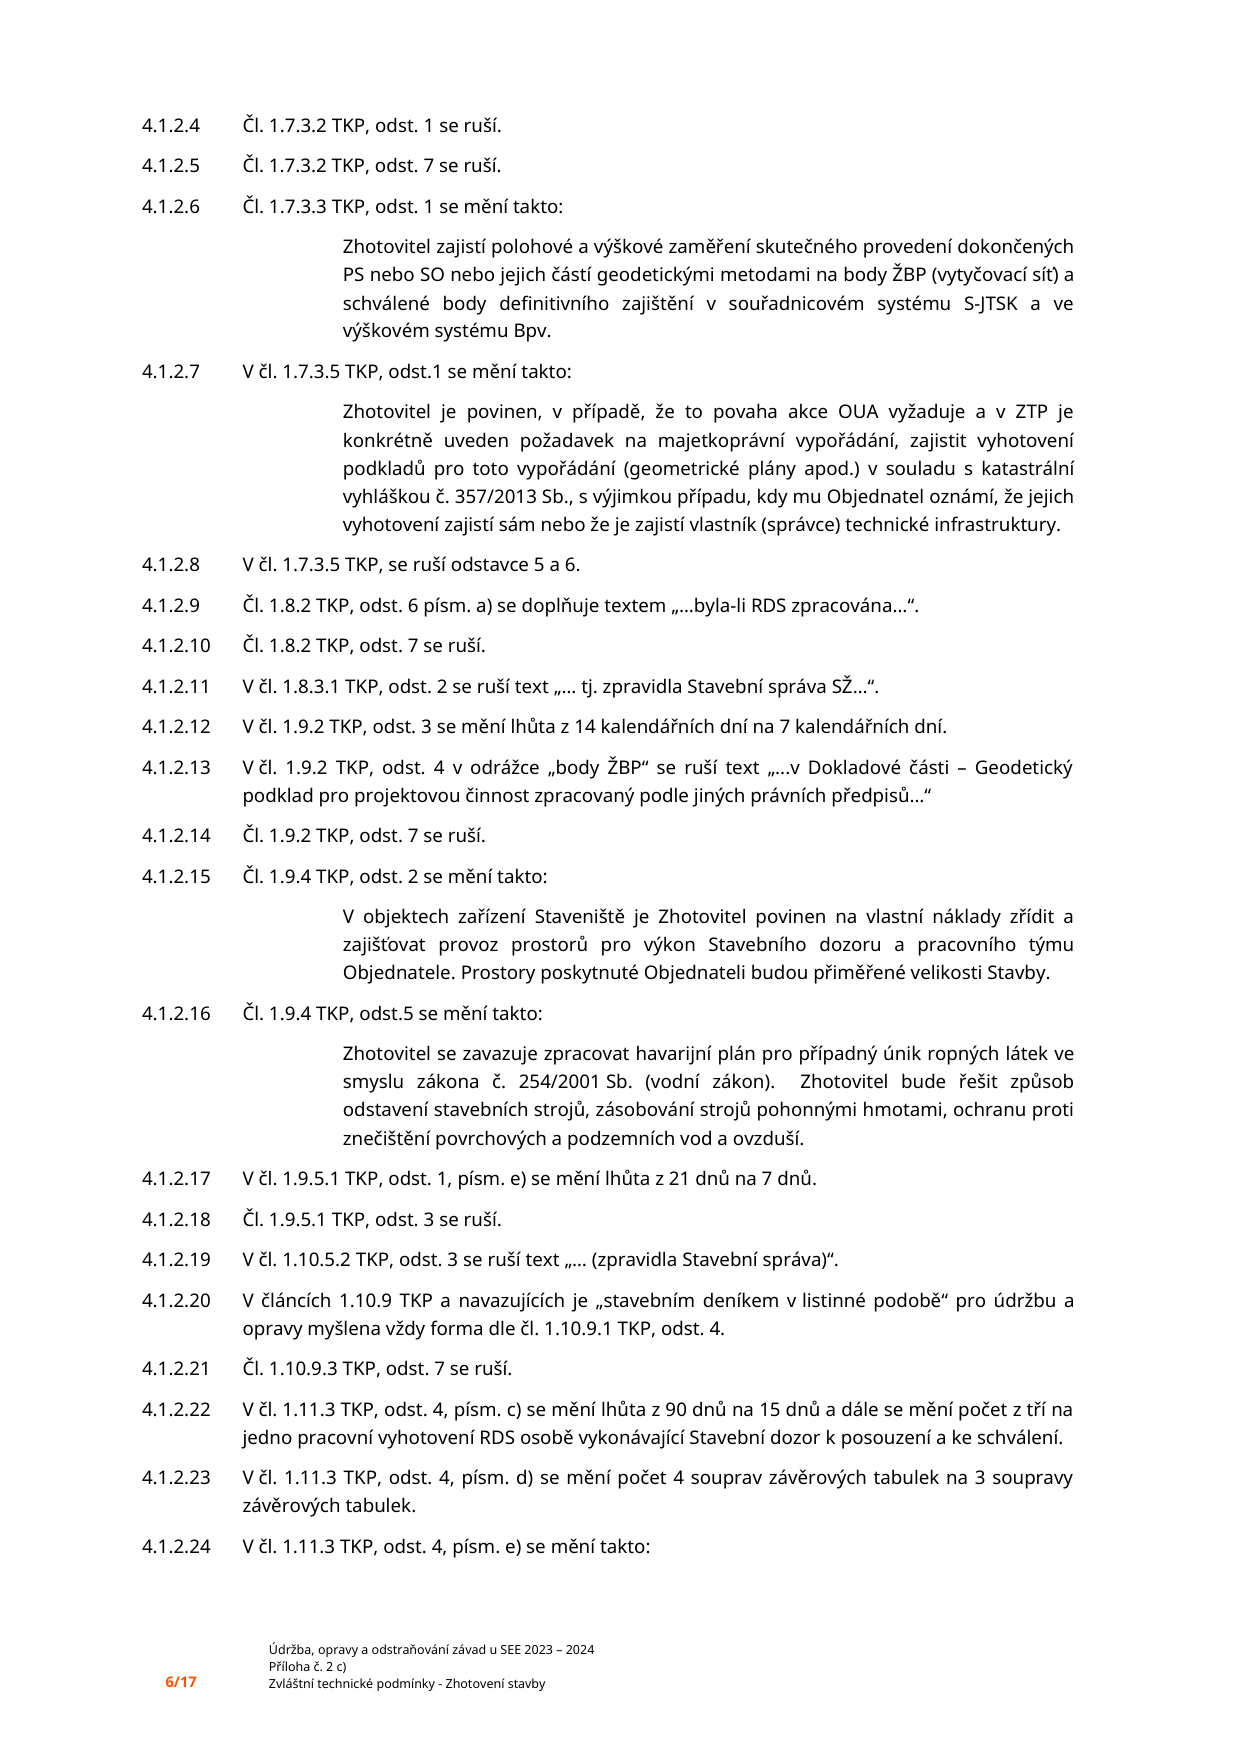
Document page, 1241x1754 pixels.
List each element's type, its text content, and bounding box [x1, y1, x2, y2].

text Čl. 1.8.2 TKP, odst. 7 se ruší. [142, 632, 1075, 658]
text V čl. 1.11.3 TKP, odst. 4, písm. c) se mění lhůta z 90 dnů na 15 dnů a dále se mění počet z tří na jedno pracovní vyhotovení RDS osobě vykonávající Stavební dozor k posouzení a ke schválení. [142, 1396, 1075, 1449]
text Čl. 1.9.4 TKP, odst.5 se mění takto: [142, 1000, 1075, 1026]
list V objektech zařízení Staveniště je Zhotovitel povinen na vlastní náklady zřídit a zajišťovat provoz prostorů pro výkon Stavebního dozoru a pracovního týmu Objednatele. Prostory poskytnuté Objednateli budou přiměřené velikosti Stavby. [343, 904, 1075, 985]
text V čl. 1.9.5.1 TKP, odst. 1, písm. e) se mění lhůta z 21 dnů na 7 dnů. [142, 1165, 1075, 1191]
text V čl. 1.9.2 TKP, odst. 3 se mění lhůta z 14 kalendářních dní na 7 kalendářních dní. [142, 713, 1075, 739]
text Čl. 1.9.5.1 TKP, odst. 3 se ruší. [142, 1206, 1075, 1231]
text Čl. 1.7.3.2 TKP, odst. 1 se ruší. [142, 112, 1075, 138]
list Zhotovitel je povinen, v případě, že to povaha akce OUA vyžaduje a v ZTP je konkrétně uveden požadavek na majetkoprávní vypořádání, zajistit vyhotovení podkladů pro toto vypořádání (geometrické plány apod.) v souladu s katastrální vyhláškou č. 357/2013 Sb., s výjimkou případu, kdy mu Objednatel oznámí, že jejich vyhotovení zajistí sám nebo že je zajistí vlastník (správce) technické infrastruktury. [343, 399, 1075, 536]
text V článcích 1.10.9 TKP a navazujících je „stavebním deníkem v listinné podobě“ pro údržbu a opravy myšlena vždy forma dle čl. 1.10.9.1 TKP, odst. 4. [142, 1287, 1075, 1340]
text V čl. 1.7.3.5 TKP, se ruší odstavce 5 a 6. [142, 551, 1075, 577]
text Čl. 1.9.2 TKP, odst. 7 se ruší. [142, 823, 1075, 848]
text V čl. 1.11.3 TKP, odst. 4, písm. e) se mění takto: [142, 1533, 1075, 1558]
text V čl. 1.8.3.1 TKP, odst. 2 se ruší text „… tj. zpravidla Stavební správa SŽ…“. [142, 673, 1075, 698]
text V čl. 1.10.5.2 TKP, odst. 3 se ruší text „… (zpravidla Stavební správa)“. [142, 1246, 1075, 1272]
text Čl. 1.10.9.3 TKP, odst. 7 se ruší. [142, 1355, 1075, 1381]
text V čl. 1.7.3.5 TKP, odst.1 se mění takto: [142, 358, 1075, 384]
text Čl. 1.8.2 TKP, odst. 6 písm. a) se doplňuje textem „…byla-li RDS zpracována…“. [142, 592, 1075, 617]
text Čl. 1.7.3.2 TKP, odst. 7 se ruší. [142, 153, 1075, 178]
list Zhotovitel zajistí polohové a výškové zaměření skutečného provedení dokončených PS nebo SO nebo jejich částí geodetickými metodami na body ŽBP (vytyčovací síť) a schválené body definitivního zajištění v souřadnicovém systému S-JTSK a ve výškovém systému Bpv. [343, 234, 1075, 343]
text Čl. 1.9.4 TKP, odst. 2 se mění takto: [142, 863, 1075, 889]
list Zhotovitel se zavazuje zpracovat havarijní plán pro případný únik ropných látek ve smyslu zákona č. 254/2001 Sb. (vodní zákon). Zhotovitel bude řešit způsob odstavení stavebních strojů, zásobování strojů pohonnými hmotami, ochranu proti znečištění povrchových a podzemních vod a ovzduší. [343, 1041, 1075, 1150]
text Čl. 1.7.3.3 TKP, odst. 1 se mění takto: [142, 193, 1075, 219]
text V čl. 1.9.2 TKP, odst. 4 v odrážce „body ŽBP“ se ruší text „...v Dokladové části – Geodetický podklad pro projektovou činnost zpracovaný podle jiných právních předpisů…“ [142, 754, 1075, 808]
text V čl. 1.11.3 TKP, odst. 4, písm. d) se mění počet 4 souprav závěrových tabulek na 3 soupravy závěrových tabulek. [142, 1464, 1075, 1518]
